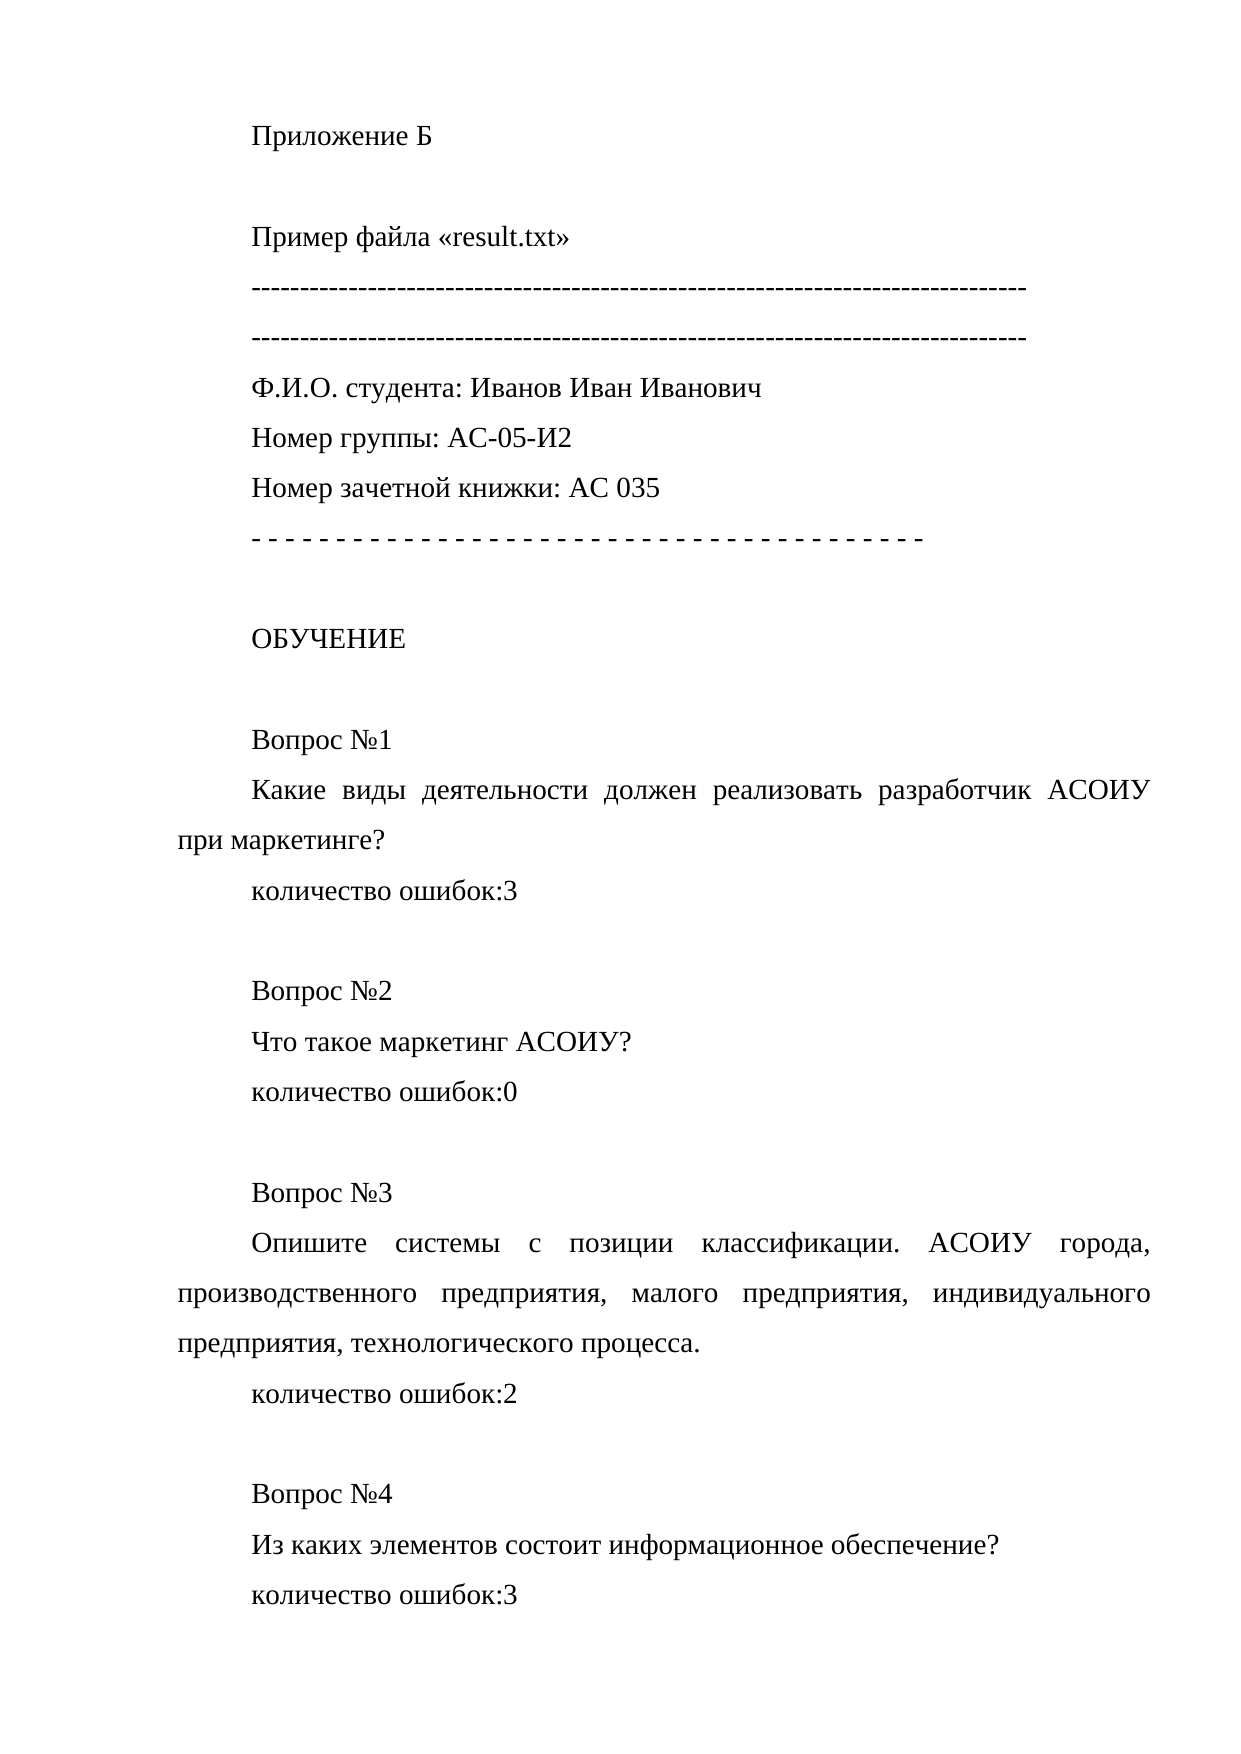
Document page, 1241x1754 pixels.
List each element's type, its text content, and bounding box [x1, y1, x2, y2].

text количество ошибок:3 [177, 873, 1152, 906]
text Вопрос №4 [177, 1477, 1152, 1510]
text -------------------------------------------------------------------------------- [177, 319, 1152, 353]
text Какие виды деятельности должен реализовать разработчик АСОИУ при маркетинге? [177, 772, 1152, 856]
text Пример файла «result.txt» [177, 219, 1152, 252]
text Из каких элементов состоит информационное обеспечение? [177, 1527, 1152, 1560]
text Вопрос №3 [177, 1175, 1152, 1208]
text количество ошибок:2 [177, 1376, 1152, 1409]
text Опишите системы с позиции классификации. АСОИУ города, производственного предприятия, малого предприятия, индивидуального предприятия, технологического процесса. [177, 1225, 1152, 1359]
text - - - - - - - - - - - - - - - - - - - - - - - - - - - - - - - - - - - - - - - - [177, 521, 1152, 554]
text Приложение Б [177, 118, 1152, 152]
text -------------------------------------------------------------------------------- [177, 269, 1152, 303]
text Вопрос №2 [177, 973, 1152, 1007]
text ОБУЧЕНИЕ [177, 621, 1152, 655]
text Номер зачетной книжки: АС 035 [177, 470, 1152, 504]
text Ф.И.О. студента: Иванов Иван Иванович [177, 370, 1152, 403]
text Что такое маркетинг АСОИУ? [177, 1024, 1152, 1057]
text количество ошибок:0 [177, 1074, 1152, 1108]
text Вопрос №1 [177, 722, 1152, 755]
text Номер группы: АС-05-И2 [177, 420, 1152, 453]
text количество ошибок:3 [177, 1577, 1152, 1611]
